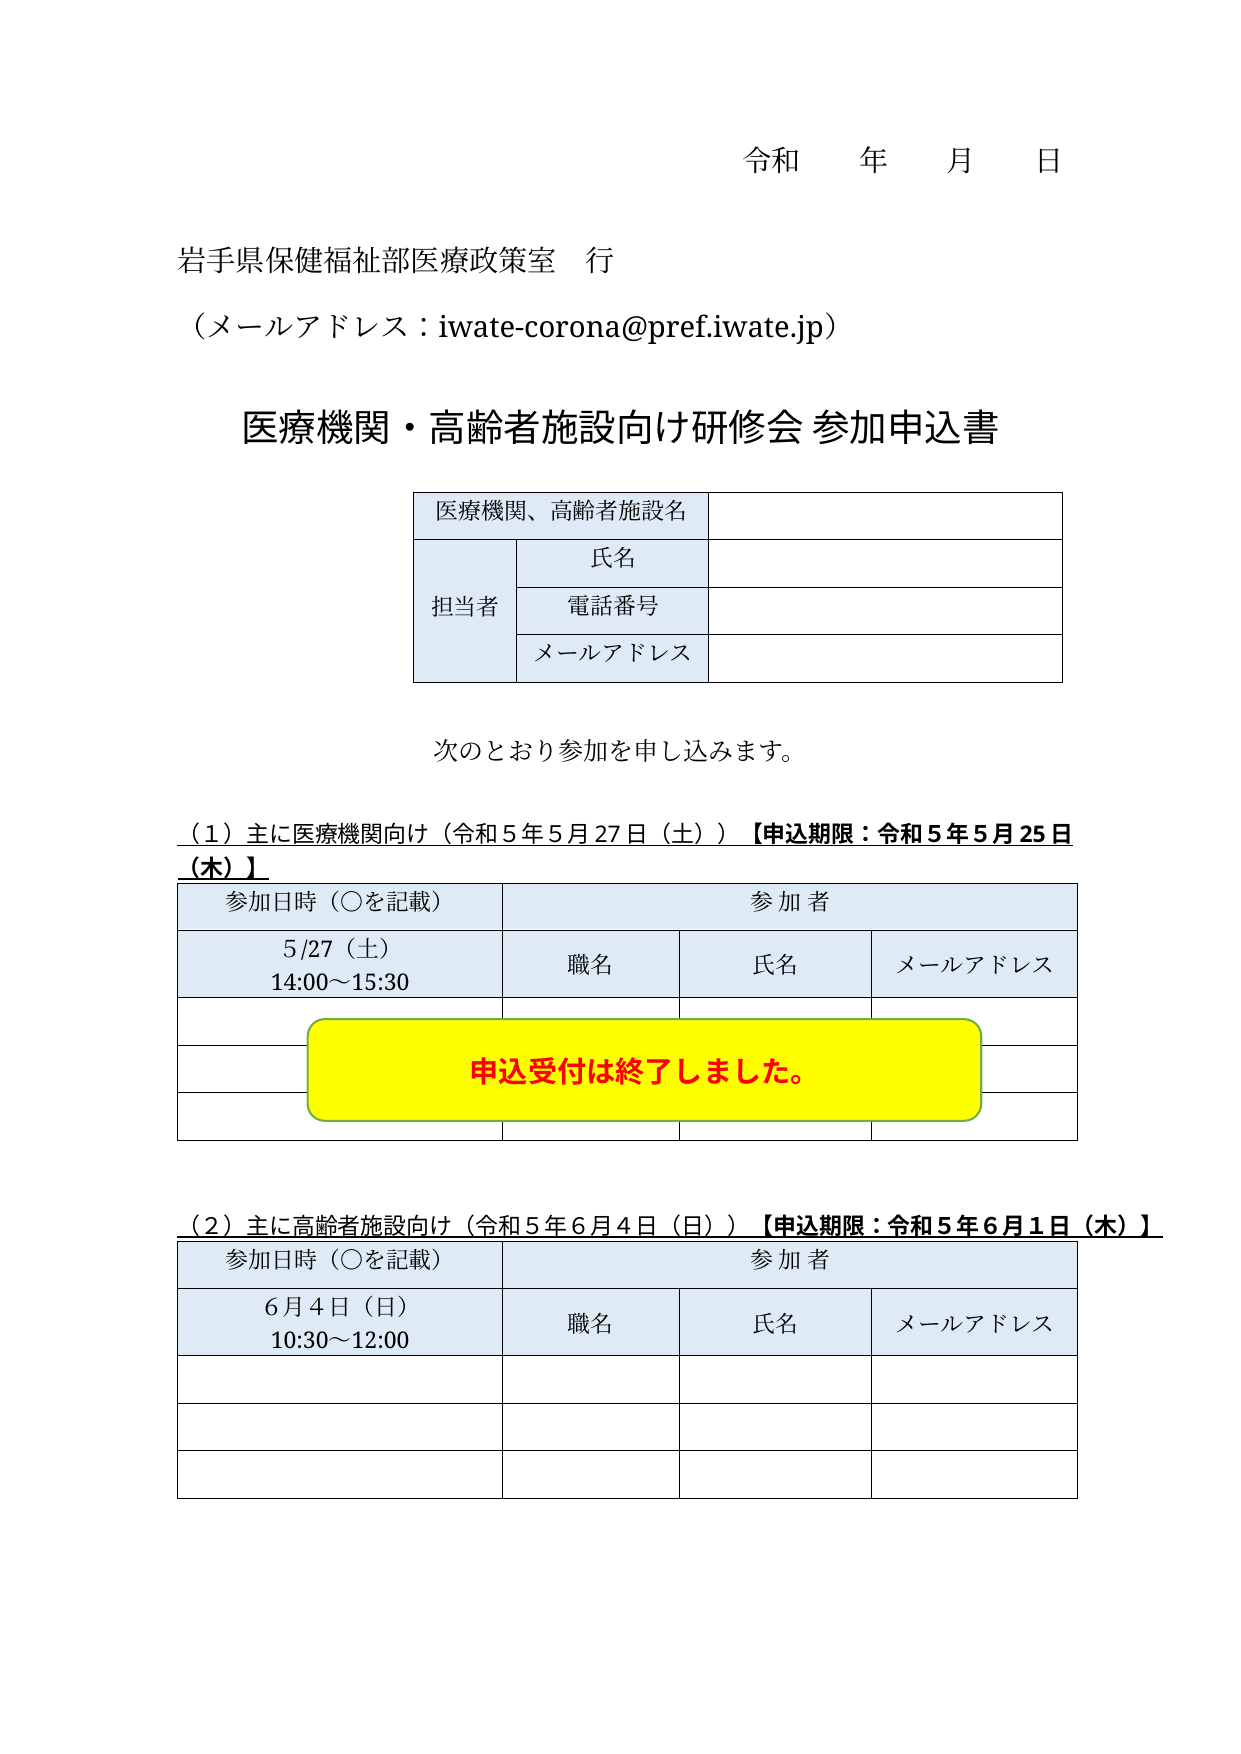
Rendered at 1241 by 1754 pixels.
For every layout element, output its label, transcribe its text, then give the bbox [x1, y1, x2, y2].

table_cell [983, 1046, 1077, 1092]
table_cell [680, 1404, 871, 1450]
table_cell [178, 1356, 502, 1403]
table_cell [178, 1451, 502, 1498]
table_cell メールアドレス [517, 635, 708, 682]
table_cell [503, 1404, 679, 1450]
table_cell [709, 635, 1062, 682]
table_cell [709, 540, 1062, 587]
text 次のとおり参加を申し込みます。 [177, 716, 1063, 783]
text 岩手県保健福祉部医療政策室 行 [177, 225, 1063, 292]
text （２）主に高齢者施設向け（令和５年６月４日（日））【申込期限：令和５年６月１日（木）】 [177, 1207, 1166, 1241]
table_header 参加日時（〇を記載） [178, 884, 502, 929]
table_header 参加日時（〇を記載） [178, 1242, 502, 1288]
table_cell [680, 1451, 871, 1498]
table_cell [680, 1356, 871, 1403]
table_cell 氏名 [680, 1289, 871, 1355]
table_cell 電話番号 [517, 588, 708, 634]
table_cell ５/27（土） 14:00～15:30 [178, 931, 502, 997]
table_cell [709, 588, 1062, 634]
table_cell [178, 998, 502, 1045]
table_cell [178, 1093, 502, 1140]
table_cell [872, 998, 1077, 1045]
table_cell ６月４日（日） 10:30～12:00 [178, 1289, 502, 1355]
table_header [709, 493, 1062, 539]
table_cell [680, 1122, 871, 1140]
table_cell 担当者 [414, 540, 516, 682]
table_cell [872, 1356, 1077, 1403]
table_cell [503, 1122, 679, 1140]
table_cell メールアドレス [872, 931, 1077, 997]
text 令和 年 月 日 [177, 125, 1063, 192]
text 医療機関・高齢者施設向け研修会 参加申込書 [177, 392, 1063, 458]
table_cell [503, 998, 679, 1018]
table_cell 職名 [503, 931, 679, 997]
table_cell [872, 1093, 1077, 1140]
table_cell [872, 1404, 1077, 1450]
text （メールアドレス：iwate-corona@pref.iwate.jp） [177, 292, 1063, 358]
table_cell メールアドレス [872, 1289, 1077, 1355]
table_cell [503, 1356, 679, 1403]
table_header 参 加 者 [503, 884, 1077, 929]
table_cell [503, 1451, 679, 1498]
table_cell [178, 1046, 306, 1092]
text （１）主に医療機関向け（令和５年５月27日（土））【申込期限：令和５年５月25日（木）】 [177, 816, 1137, 883]
table_cell [178, 1404, 502, 1450]
table_cell [680, 998, 871, 1018]
table_header 参 加 者 [503, 1242, 1077, 1288]
table_cell 氏名 [517, 540, 708, 587]
table_cell [872, 1451, 1077, 1498]
table_header 医療機関、高齢者施設名 [414, 493, 708, 539]
table_cell 氏名 [680, 931, 871, 997]
table_cell 職名 [503, 1289, 679, 1355]
